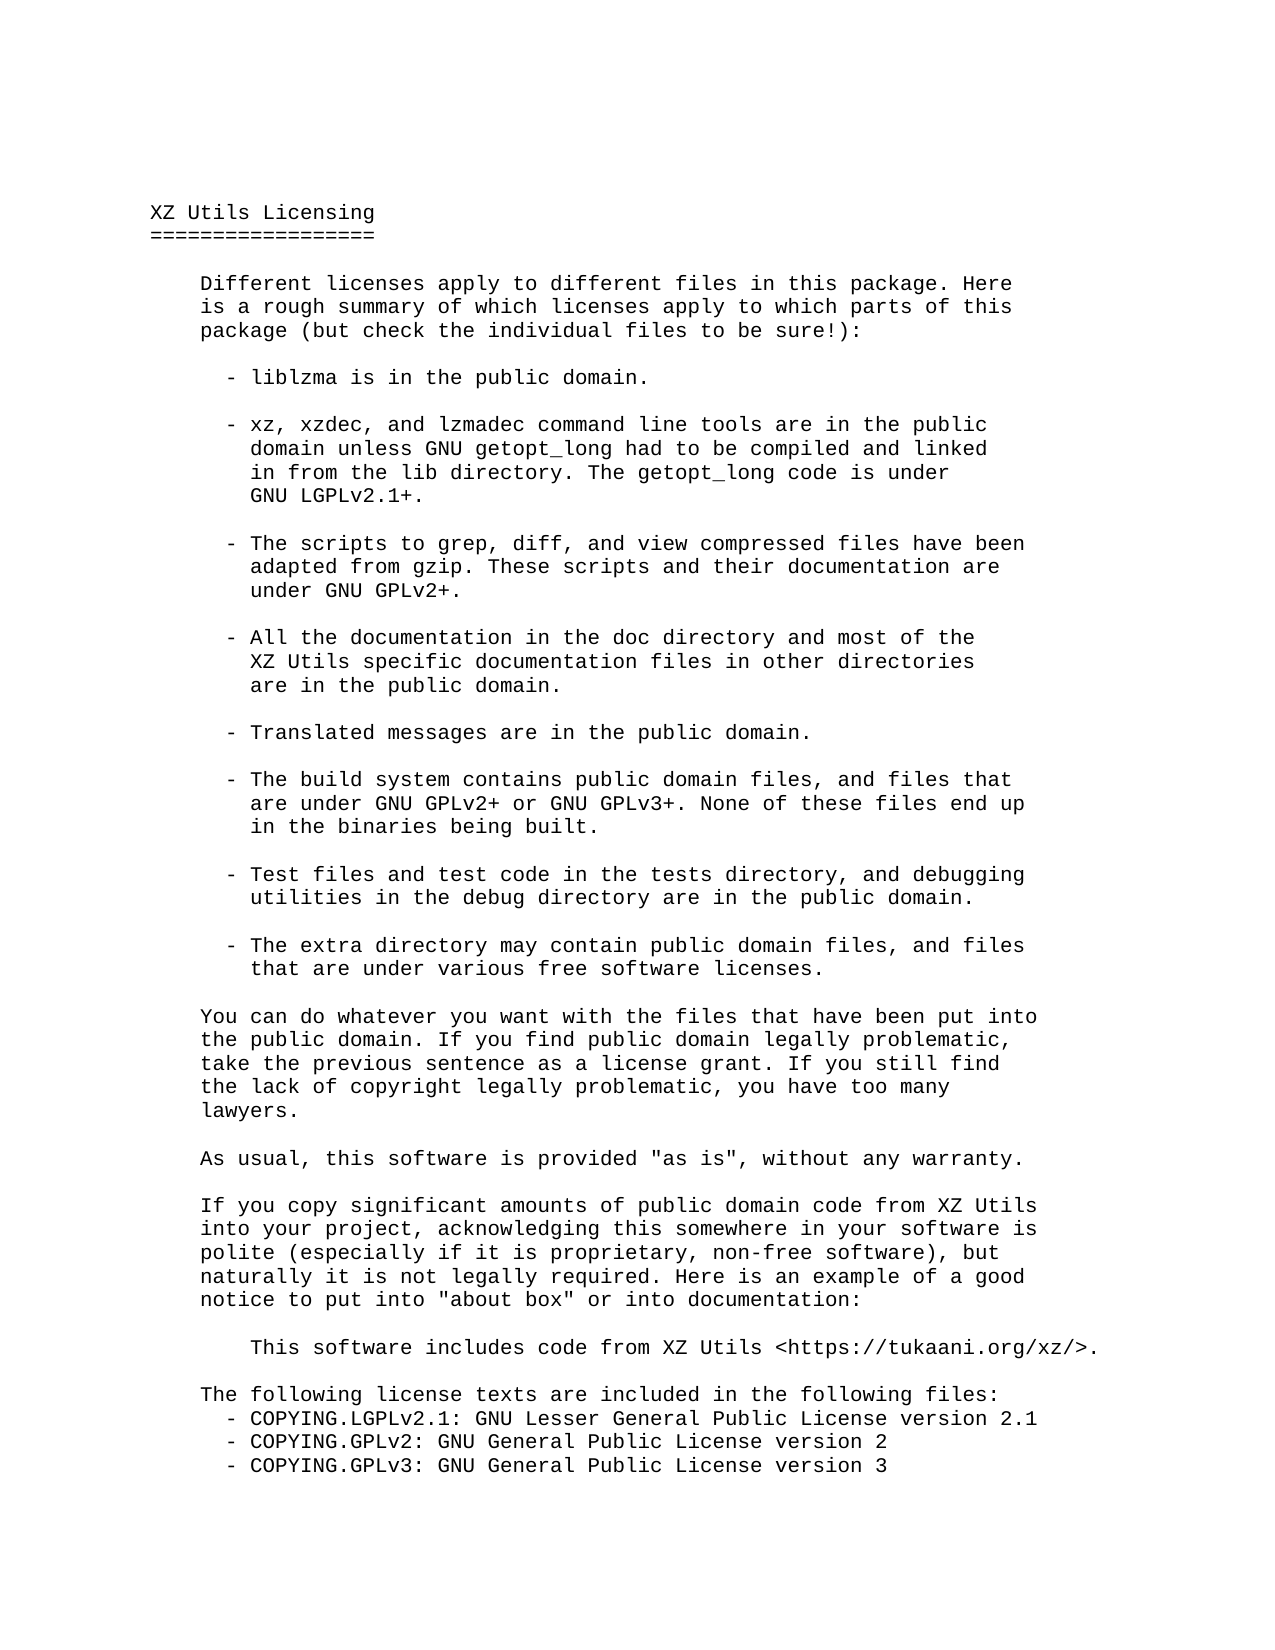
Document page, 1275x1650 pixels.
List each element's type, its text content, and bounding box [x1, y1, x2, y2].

text - Test files and test code in the tests directory, and debugging [150, 864, 1125, 887]
text are in the public domain. [150, 674, 1125, 698]
text utilities in the debug directory are in the public domain. [150, 887, 1125, 911]
text This software includes code from XZ Utils <https://tukaani.org/xz/>. [150, 1337, 1125, 1360]
text - COPYING.GPLv2: GNU General Public License version 2 [150, 1431, 1125, 1455]
text - liblzma is in the public domain. [150, 367, 1125, 391]
text take the previous sentence as a license grant. If you still find [150, 1053, 1125, 1077]
text notice to put into "about box" or into documentation: [150, 1289, 1125, 1313]
text - Translated messages are in the public domain. [150, 722, 1125, 746]
text that are under various free software licenses. [150, 958, 1125, 982]
text - COPYING.GPLv3: GNU General Public License version 3 [150, 1455, 1125, 1478]
text - xz, xzdec, and lzmadec command line tools are in the public [150, 414, 1125, 438]
text adapted from gzip. These scripts and their documentation are [150, 556, 1125, 580]
text polite (especially if it is proprietary, non-free software), but [150, 1242, 1125, 1266]
text lawyers. [150, 1100, 1125, 1124]
text in from the lib directory. The getopt_long code is under [150, 462, 1125, 485]
text - The extra directory may contain public domain files, and files [150, 935, 1125, 958]
text into your project, acknowledging this somewhere in your software is [150, 1218, 1125, 1242]
text are under GNU GPLv2+ or GNU GPLv3+. None of these files end up [150, 793, 1125, 816]
text Different licenses apply to different files in this package. Here [150, 273, 1125, 296]
text GNU LGPLv2.1+. [150, 485, 1125, 509]
text domain unless GNU getopt_long had to be compiled and linked [150, 438, 1125, 462]
text - The scripts to grep, diff, and view compressed files have been [150, 533, 1125, 556]
text package (but check the individual files to be sure!): [150, 320, 1125, 343]
text under GNU GPLv2+. [150, 580, 1125, 604]
text - The build system contains public domain files, and files that [150, 769, 1125, 793]
text ================== [150, 225, 1125, 249]
text - All the documentation in the doc directory and most of the [150, 627, 1125, 651]
text the public domain. If you find public domain legally problematic, [150, 1029, 1125, 1053]
text naturally it is not legally required. Here is an example of a good [150, 1266, 1125, 1289]
text - COPYING.LGPLv2.1: GNU Lesser General Public License version 2.1 [150, 1408, 1125, 1431]
text The following license texts are included in the following files: [150, 1384, 1125, 1408]
text As usual, this software is provided "as is", without any warranty. [150, 1147, 1125, 1171]
text in the binaries being built. [150, 816, 1125, 840]
text If you copy significant amounts of public domain code from XZ Utils [150, 1195, 1125, 1218]
text XZ Utils specific documentation files in other directories [150, 651, 1125, 674]
text is a rough summary of which licenses apply to which parts of this [150, 296, 1125, 320]
text You can do whatever you want with the files that have been put into [150, 1006, 1125, 1029]
text the lack of copyright legally problematic, you have too many [150, 1077, 1125, 1100]
text XZ Utils Licensing [150, 202, 1125, 225]
